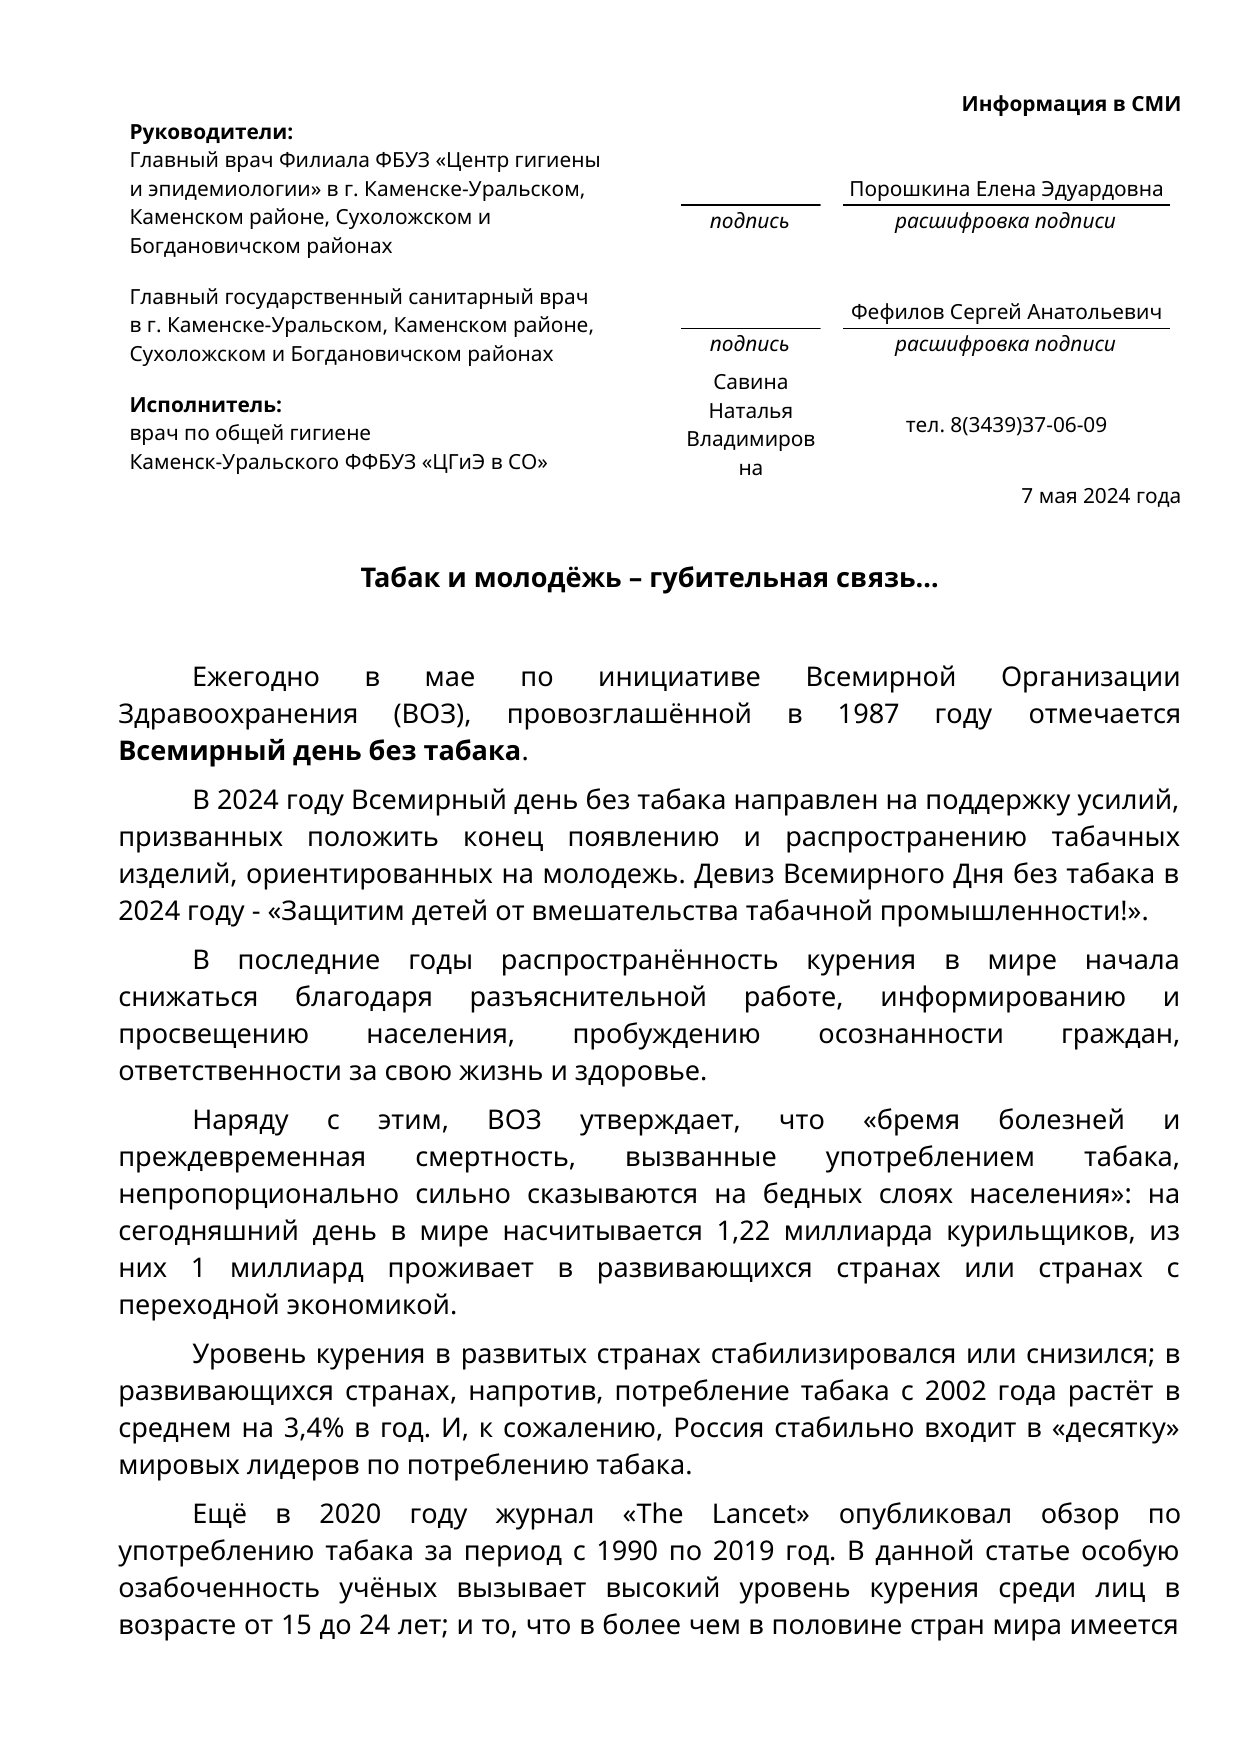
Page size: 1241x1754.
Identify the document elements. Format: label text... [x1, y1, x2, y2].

table_header Порошкина Елена Эдуардовна расшифровка подписи [832, 117, 1181, 259]
table_cell Исполнитель: врач по общей гигиене Каменск-Уральского ФФБУЗ «ЦГиЭ в СО» [118, 367, 670, 481]
text Табак и молодёжь – губительная связь… [118, 559, 1181, 596]
text Наряду с этим, ВОЗ утверждает, что «бремя болезней и преждевременная смертность, вызванные употреблением табака, непропорционально сильно сказываются на бедных слоях населения»: на сегодняшний день в мире насчитывается 1,22 миллиарда курильщиков, из них 1 миллиард проживает в развивающихся странах или странах с переходной экономикой. [118, 1101, 1181, 1322]
table_cell Фефилов Сергей Анатольевич расшифровка подписи [832, 259, 1181, 367]
table_cell Савина Наталья Владимировна [670, 367, 832, 481]
table_cell тел. 8(3439)37-06-09 [832, 367, 1181, 481]
text Уровень курения в развитых странах стабилизировался или снизился; в развивающихся странах, напротив, потребление табака с 2002 года растёт в среднем на 3,4% в год. И, к сожалению, Россия стабильно входит в «десятку» мировых лидеров по потреблению табака. [118, 1334, 1181, 1482]
text В последние годы распространённость курения в мире начала снижаться благодаря разъяснительной работе, информированию и просвещению населения, пробуждению осознанности граждан, ответственности за свою жизнь и здоровье. [118, 941, 1181, 1088]
text Информация в СМИ [118, 89, 1181, 117]
text Ежегодно в мае по инициативе Всемирной Организации Здравоохранения (ВОЗ), провозглашённой в 1987 году отмечается Всемирный день без табака. [118, 658, 1181, 768]
text В 2024 году Всемирный день без табака направлен на поддержку усилий, призванных положить конец появлению и распространению табачных изделий, ориентированных на молодежь. Девиз Всемирного Дня без табака в 2024 году - «Защитим детей от вмешательства табачной промышленности!». [118, 781, 1181, 928]
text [118, 1494, 1181, 1642]
table_cell подпись [670, 259, 832, 367]
table_cell Главный государственный санитарный врач в г. Каменске-Уральском, Каменском районе, Сухоложском и Богдановичском районах [118, 259, 670, 367]
table_header Руководители: Главный врач Филиала ФБУЗ «Центр гигиены и эпидемиологии» в г. Каменске-Уральском, Каменском районе, Сухоложском и Богдановичском районах [118, 117, 670, 259]
text 7 мая 2024 года [118, 481, 1181, 509]
table_header подпись [670, 117, 832, 259]
